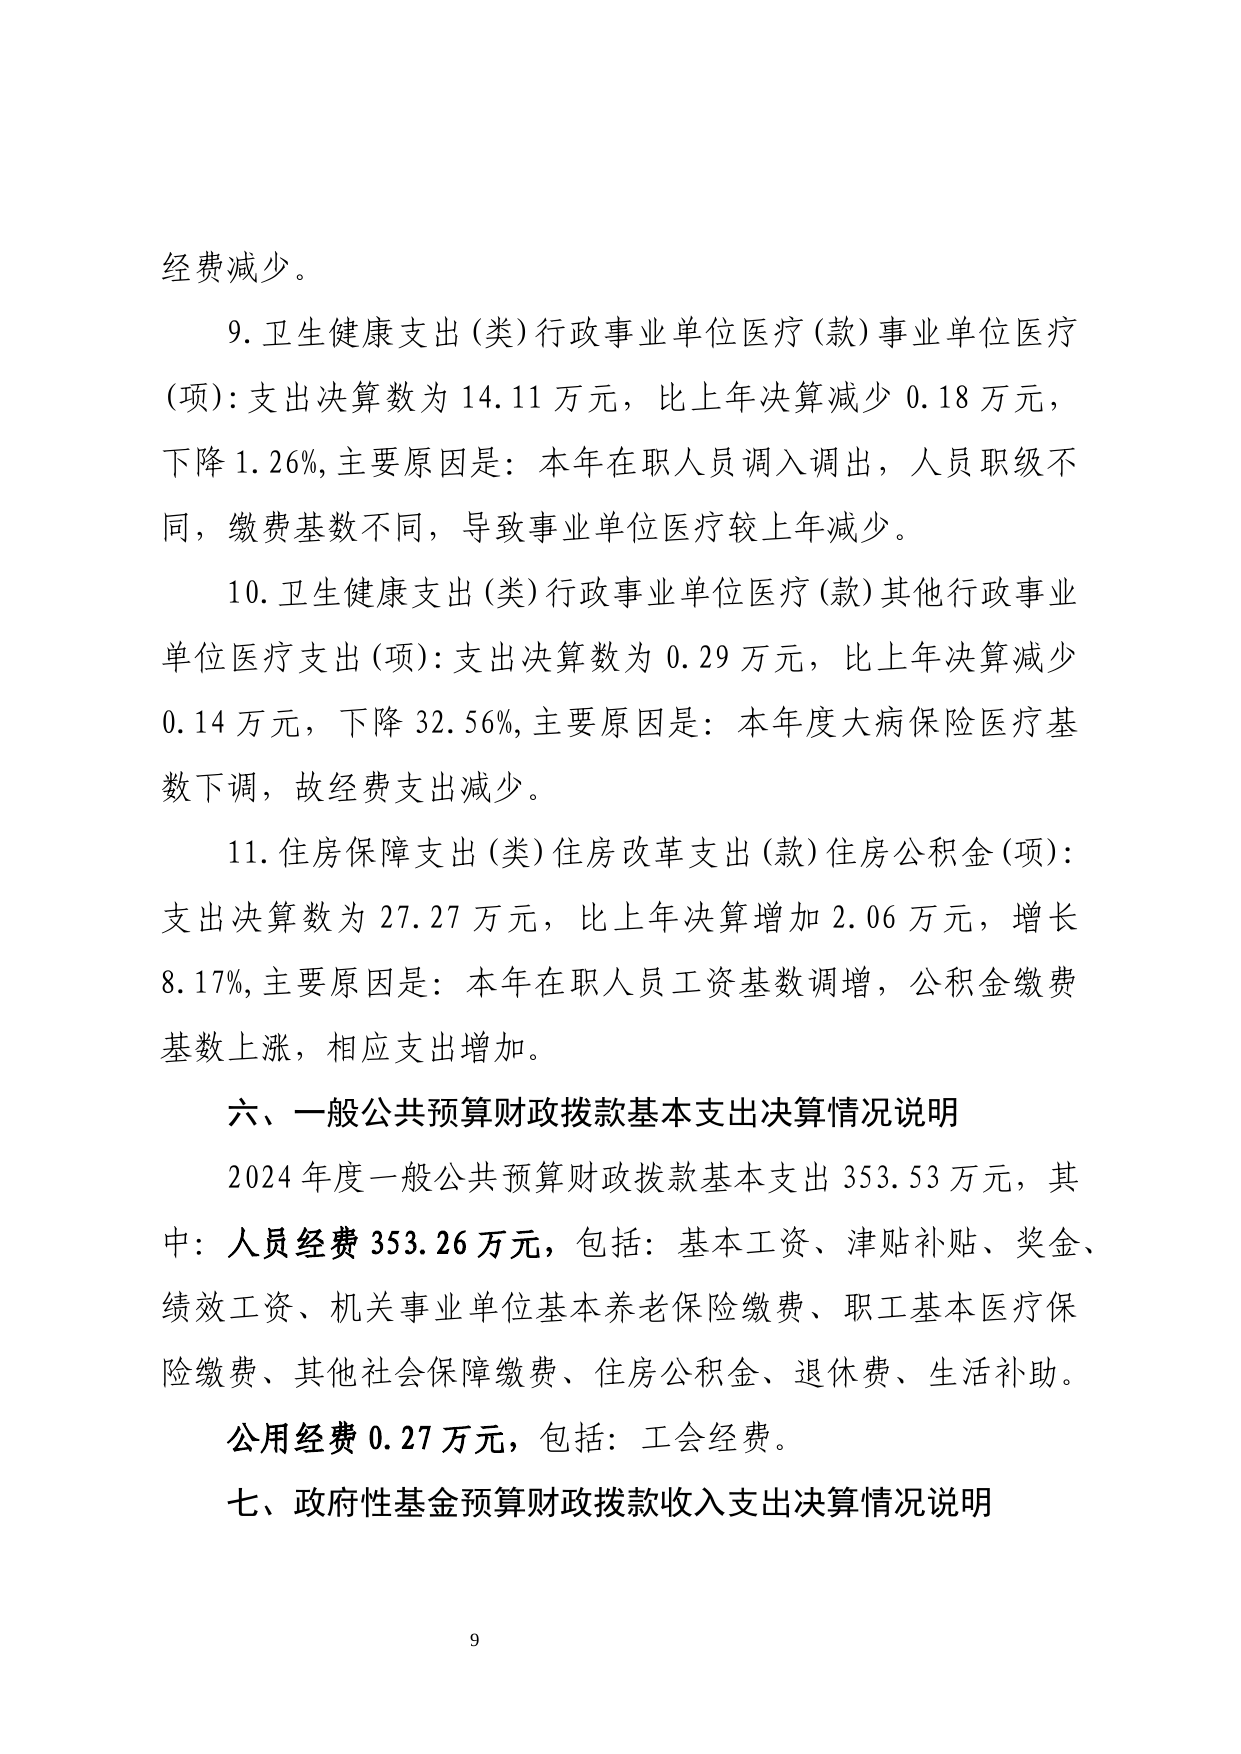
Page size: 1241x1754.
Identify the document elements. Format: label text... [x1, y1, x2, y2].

text 11.住房保障支出(类)住房改革支出(款)住房公积金(项):支出决算数为27.27万元，比上年决算增加2.06万元，增长8.17%,主要原因是：本年在职人员工资基数调增，公积金缴费基数上涨，相应支出增加。 [159, 818, 1081, 1078]
text 七、政府性基金预算财政拨款收入支出决算情况说明 [159, 1468, 1081, 1533]
text 公用经费0.27万元，包括：工会经费。 [159, 1403, 1081, 1468]
text 9.卫生健康支出(类)行政事业单位医疗(款)事业单位医疗(项):支出决算数为14.11万元，比上年决算减少0.18万元，下降1.26%,主要原因是：本年在职人员调入调出，人员职级不同，缴费基数不同，导致事业单位医疗较上年减少。 [159, 298, 1081, 558]
text 2024年度一般公共预算财政拨款基本支出353.53万元，其中：人员经费353.26万元，包括：基本工资、津贴补贴、奖金、绩效工资、机关事业单位基本养老保险缴费、职工基本医疗保险缴费、其他社会保障缴费、住房公积金、退休费、生活补助。 [159, 1143, 1081, 1403]
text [159, 233, 1081, 298]
text 10.卫生健康支出(类)行政事业单位医疗(款)其他行政事业单位医疗支出(项):支出决算数为0.29万元，比上年决算减少0.14万元，下降32.56%,主要原因是：本年度大病保险医疗基数下调，故经费支出减少。 [159, 558, 1081, 818]
text 六、一般公共预算财政拨款基本支出决算情况说明 [159, 1078, 1081, 1143]
